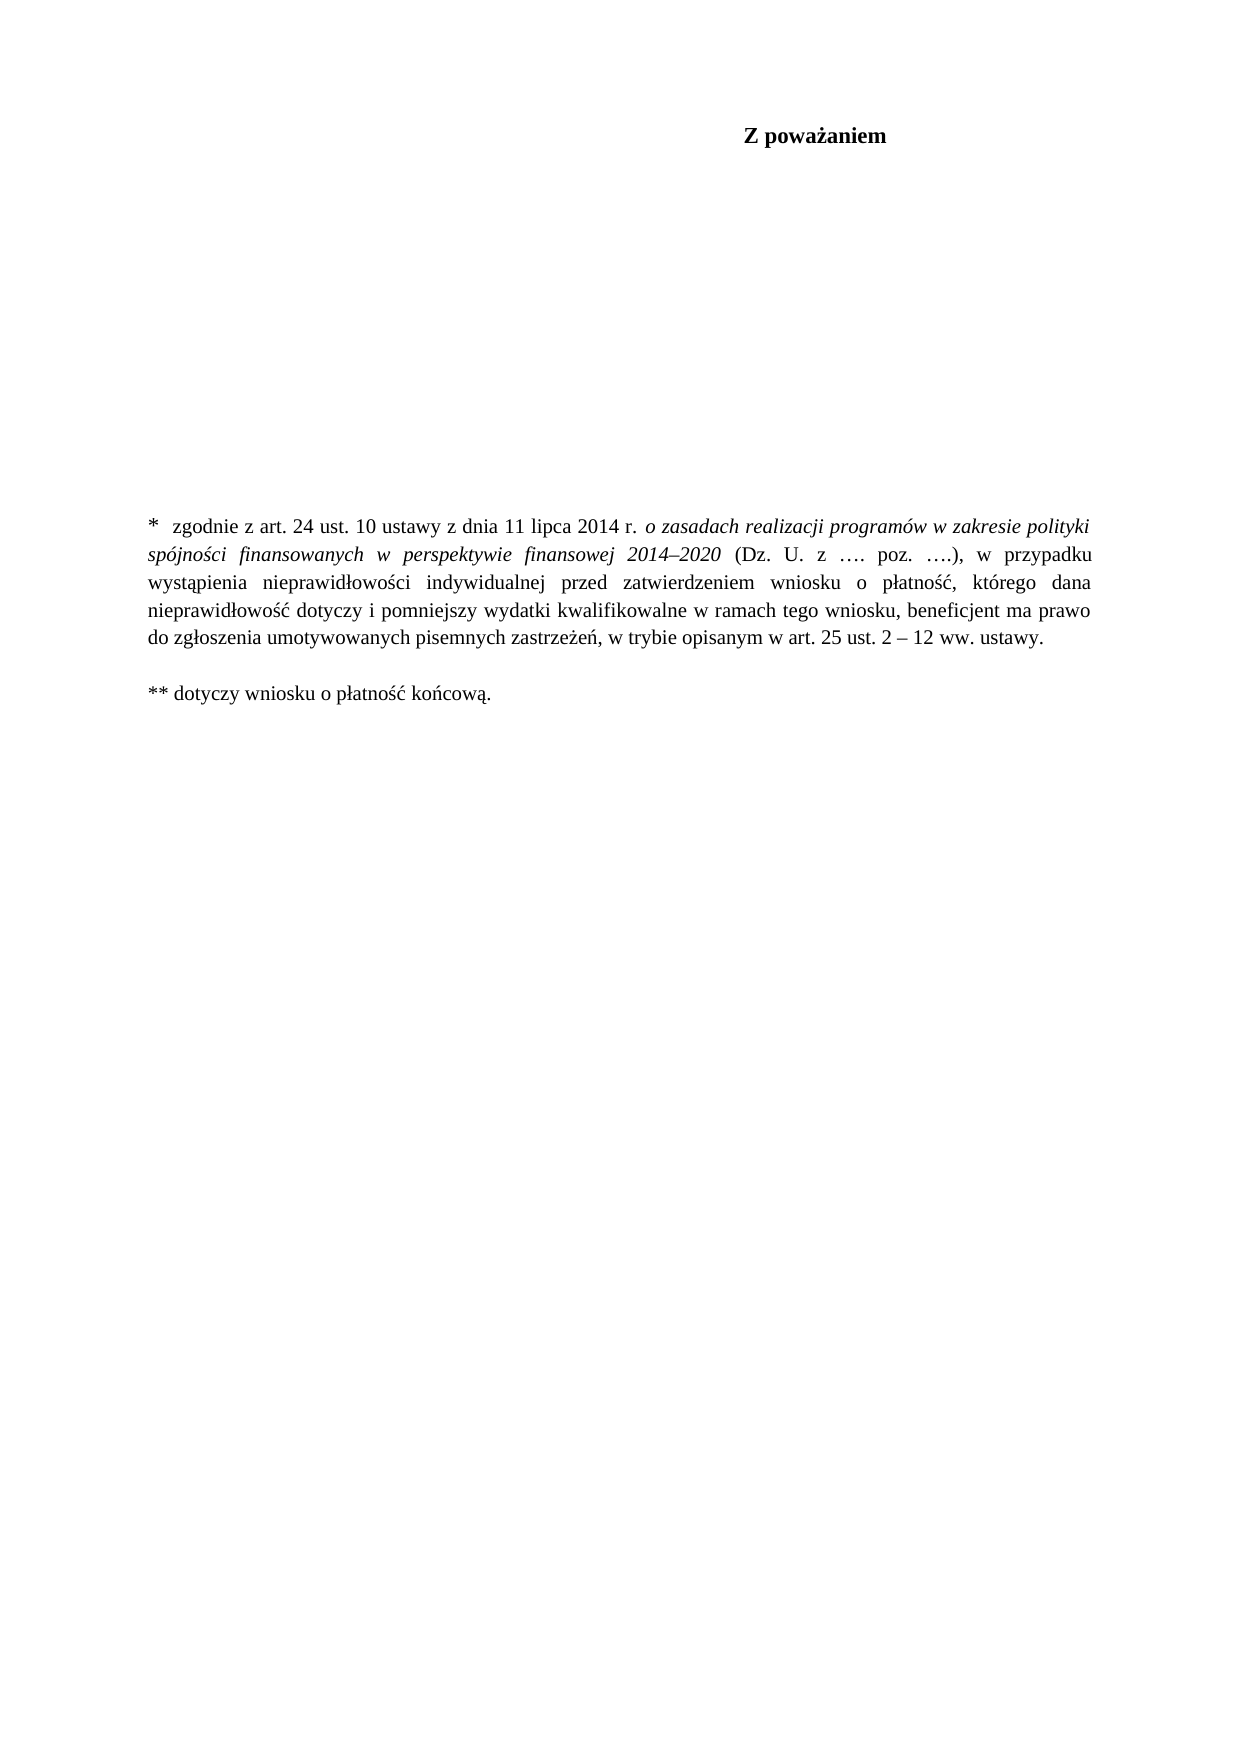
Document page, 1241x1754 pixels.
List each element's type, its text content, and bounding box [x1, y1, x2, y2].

subtitle ** dotyczy wniosku o płatność końcową. [148, 653, 1092, 704]
subtitle * zgodnie z art. 24 ust. 10 ustawy z dnia 11 lipca 2014 r. o zasadach realizacji programów w zakresie polityki spójności finansowanych w perspektywie finansowej 2014–2020 (Dz. U. z …. poz. ….), w przypadku wystąpienia nieprawidłowości indywidualnej przed zatwierdzeniem wniosku o płatność, którego dana nieprawidłowość dotyczy i pomniejszy wydatki kwalifikowalne w ramach tego wniosku, beneficjent ma prawo do zgłoszenia umotywowanych pisemnych zastrzeżeń, w trybie opisanym w art. 25 ust. 2 – 12 ww. ustawy. [148, 512, 1092, 649]
text Z poważaniem [664, 122, 1092, 149]
